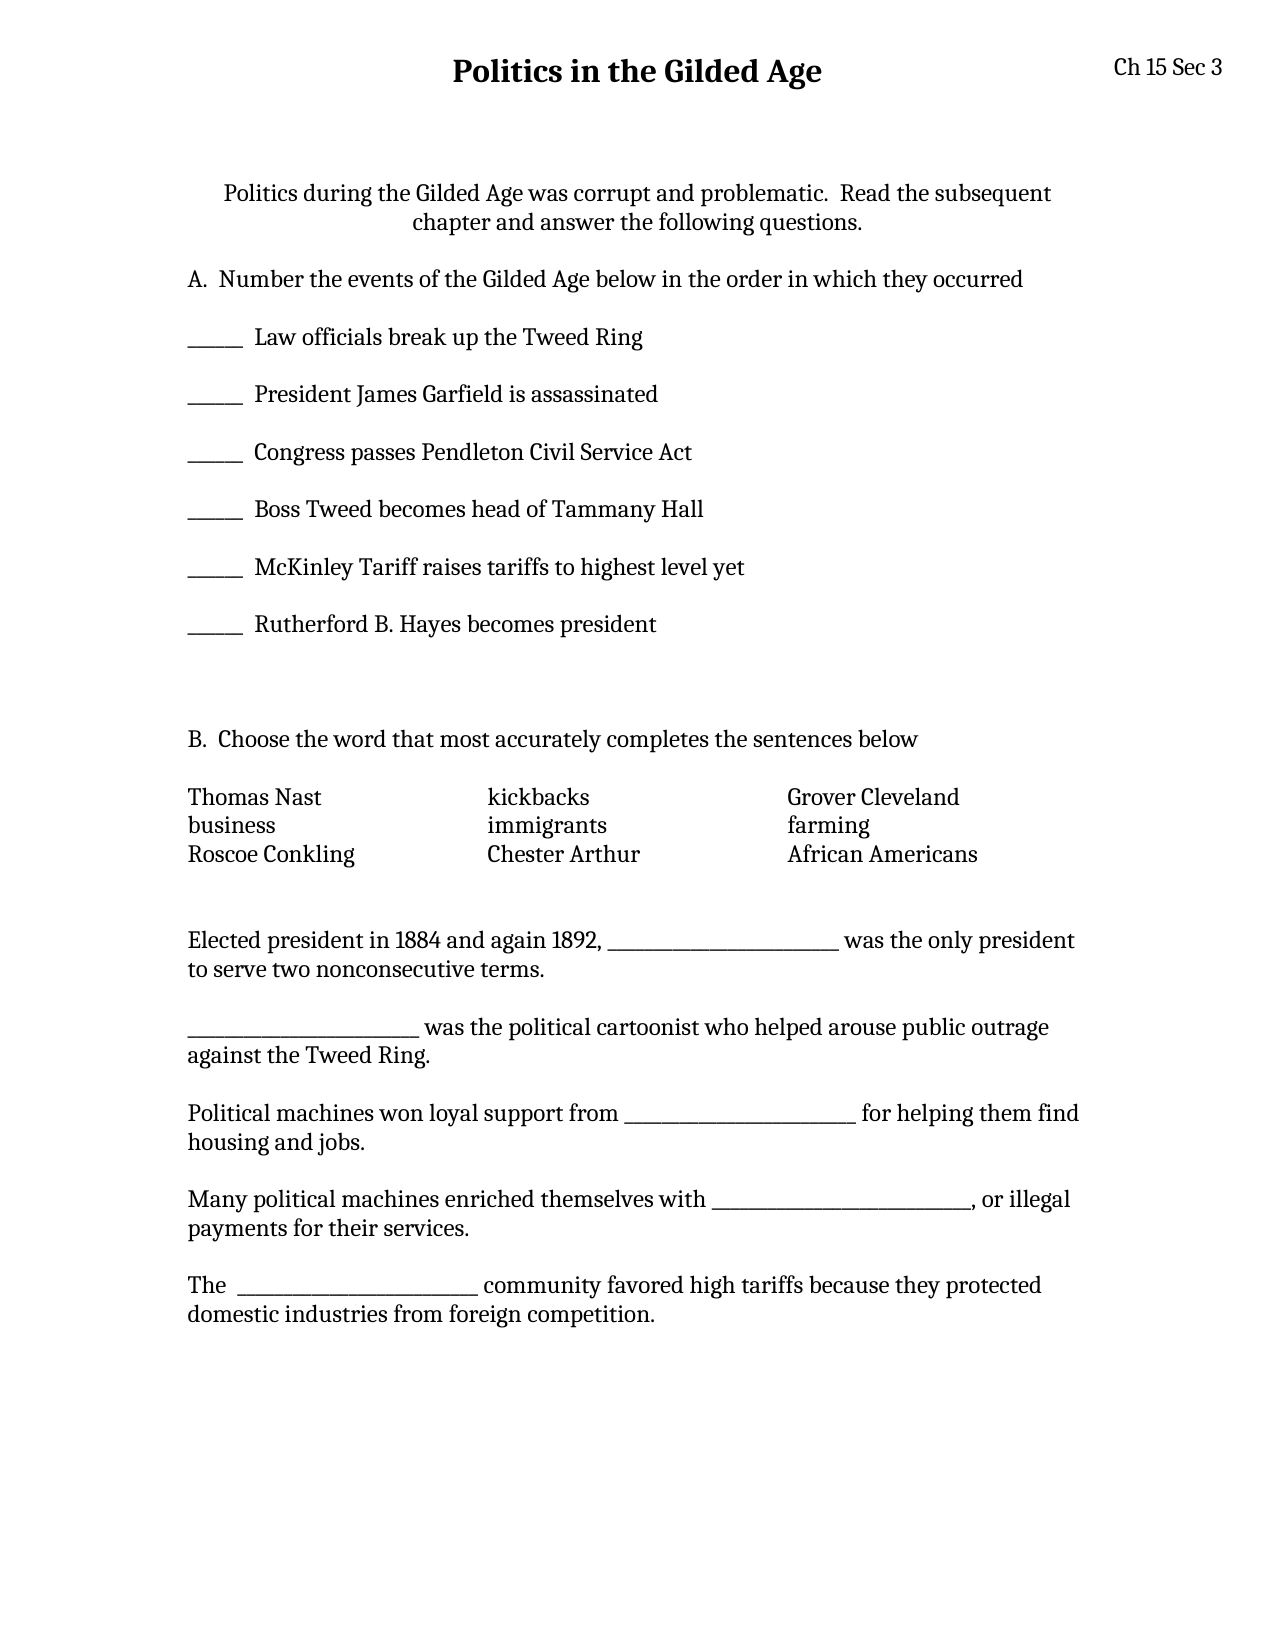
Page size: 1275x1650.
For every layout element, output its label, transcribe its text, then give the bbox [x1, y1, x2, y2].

text The __________________________ community favored high tariffs because they protected domestic industries from foreign competition. [187, 1271, 1087, 1329]
text Thomas Nast kickbacks Grover Cleveland [187, 782, 1087, 811]
text business immigrants farming [187, 811, 1087, 840]
text _________________________ was the political cartoonist who helped arouse public outrage against the Tweed Ring. [187, 1012, 1087, 1070]
text B. Choose the word that most accurately completes the sentences below [187, 725, 1087, 754]
text ______ Boss Tweed becomes head of Tammany Hall [187, 495, 1087, 524]
text Politics during the Gilded Age was corrupt and problematic. Read the subsequent chapter and answer the following questions. [187, 179, 1087, 236]
text ______ Law officials break up the Tweed Ring [187, 322, 1087, 351]
text ______ Rutherford B. Hayes becomes president [187, 610, 1087, 639]
text Elected president in 1884 and again 1892, _________________________ was the only president to serve two nonconsecutive terms. [187, 926, 1087, 984]
text ______ McKinley Tariff raises tariffs to highest level yet [187, 552, 1087, 581]
text ______ Congress passes Pendleton Civil Service Act [187, 437, 1087, 466]
text ______ President James Garfield is assassinated [187, 380, 1087, 409]
text Many political machines enriched themselves with ____________________________, or illegal payments for their services. [187, 1185, 1087, 1242]
text Political machines won loyal support from _________________________ for helping them find housing and jobs. [187, 1099, 1087, 1156]
text A. Number the events of the Gilded Age below in the order in which they occurred [187, 265, 1087, 294]
text Roscoe Conkling Chester Arthur African Americans [187, 840, 1087, 869]
